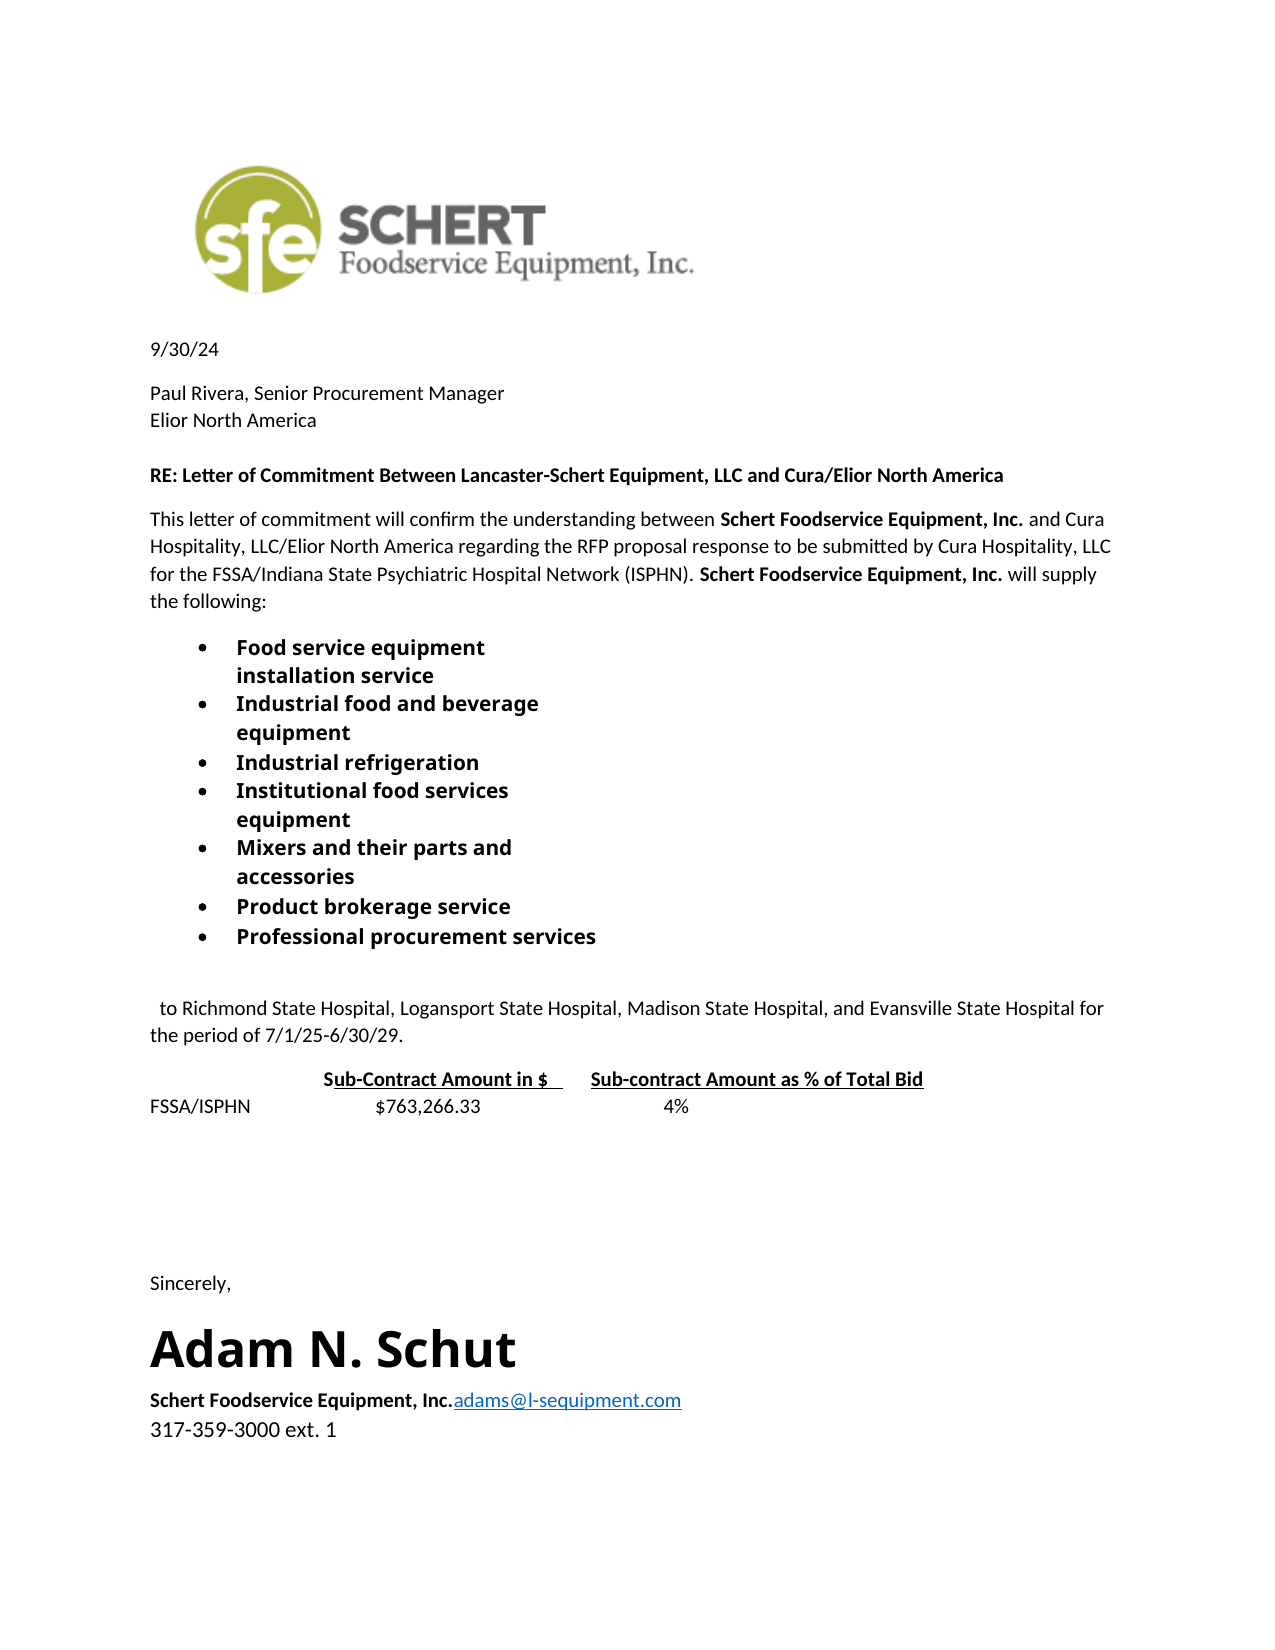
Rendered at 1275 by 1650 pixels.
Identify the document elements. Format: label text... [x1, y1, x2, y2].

text to Richmond State Hospital, Logansport State Hospital, Madison State Hospital, and Evansville State Hospital for the period of 7/1/25-6/30/29. [150, 995, 1125, 1048]
text Schert Foodservice Equipment, Inc.adams@l-sequipment.com [150, 1387, 1125, 1413]
table_cell Mixers and their parts and accessories [150, 834, 608, 890]
table_cell Professional procurement services [150, 921, 608, 951]
text Paul Rivera, Senior Procurement Manager [150, 380, 1125, 406]
text Elior North America [150, 407, 1125, 433]
table_header Food service equipment installation service [150, 633, 608, 689]
table_cell Industrial refrigeration [150, 746, 608, 777]
text 9/30/24 [150, 336, 1125, 361]
text Sincerely, [150, 1270, 1125, 1295]
table_cell Industrial food and beverage equipment [150, 690, 608, 746]
text Sub-Contract Amount in $ Sub-contract Amount as % of Total Bid [150, 1066, 1125, 1092]
text RE: Letter of Commitment Between Lancaster-Schert Equipment, LLC and Cura/Elior North America [150, 462, 1125, 488]
text 317-359-3000 ext. 1 [150, 1415, 1125, 1443]
table_cell Product brokerage service [150, 890, 608, 921]
text FSSA/ISPHN $763,266.33 4% [150, 1094, 1125, 1119]
text Adam N. Schut [150, 1314, 1125, 1382]
picture [150, 150, 721, 318]
table_cell Institutional food services equipment [150, 777, 608, 833]
text This letter of commitment will confirm the understanding between Schert Foodservice Equipment, Inc. and Cura Hospitality, LLC/Elior North America regarding the RFP proposal response to be submitted by Cura Hospitality, LLC for the FSSA/Indiana State Psychiatric Hospital Network (ISPHN). Schert Foodservice Equipment, Inc. will supply the following: [150, 506, 1125, 614]
